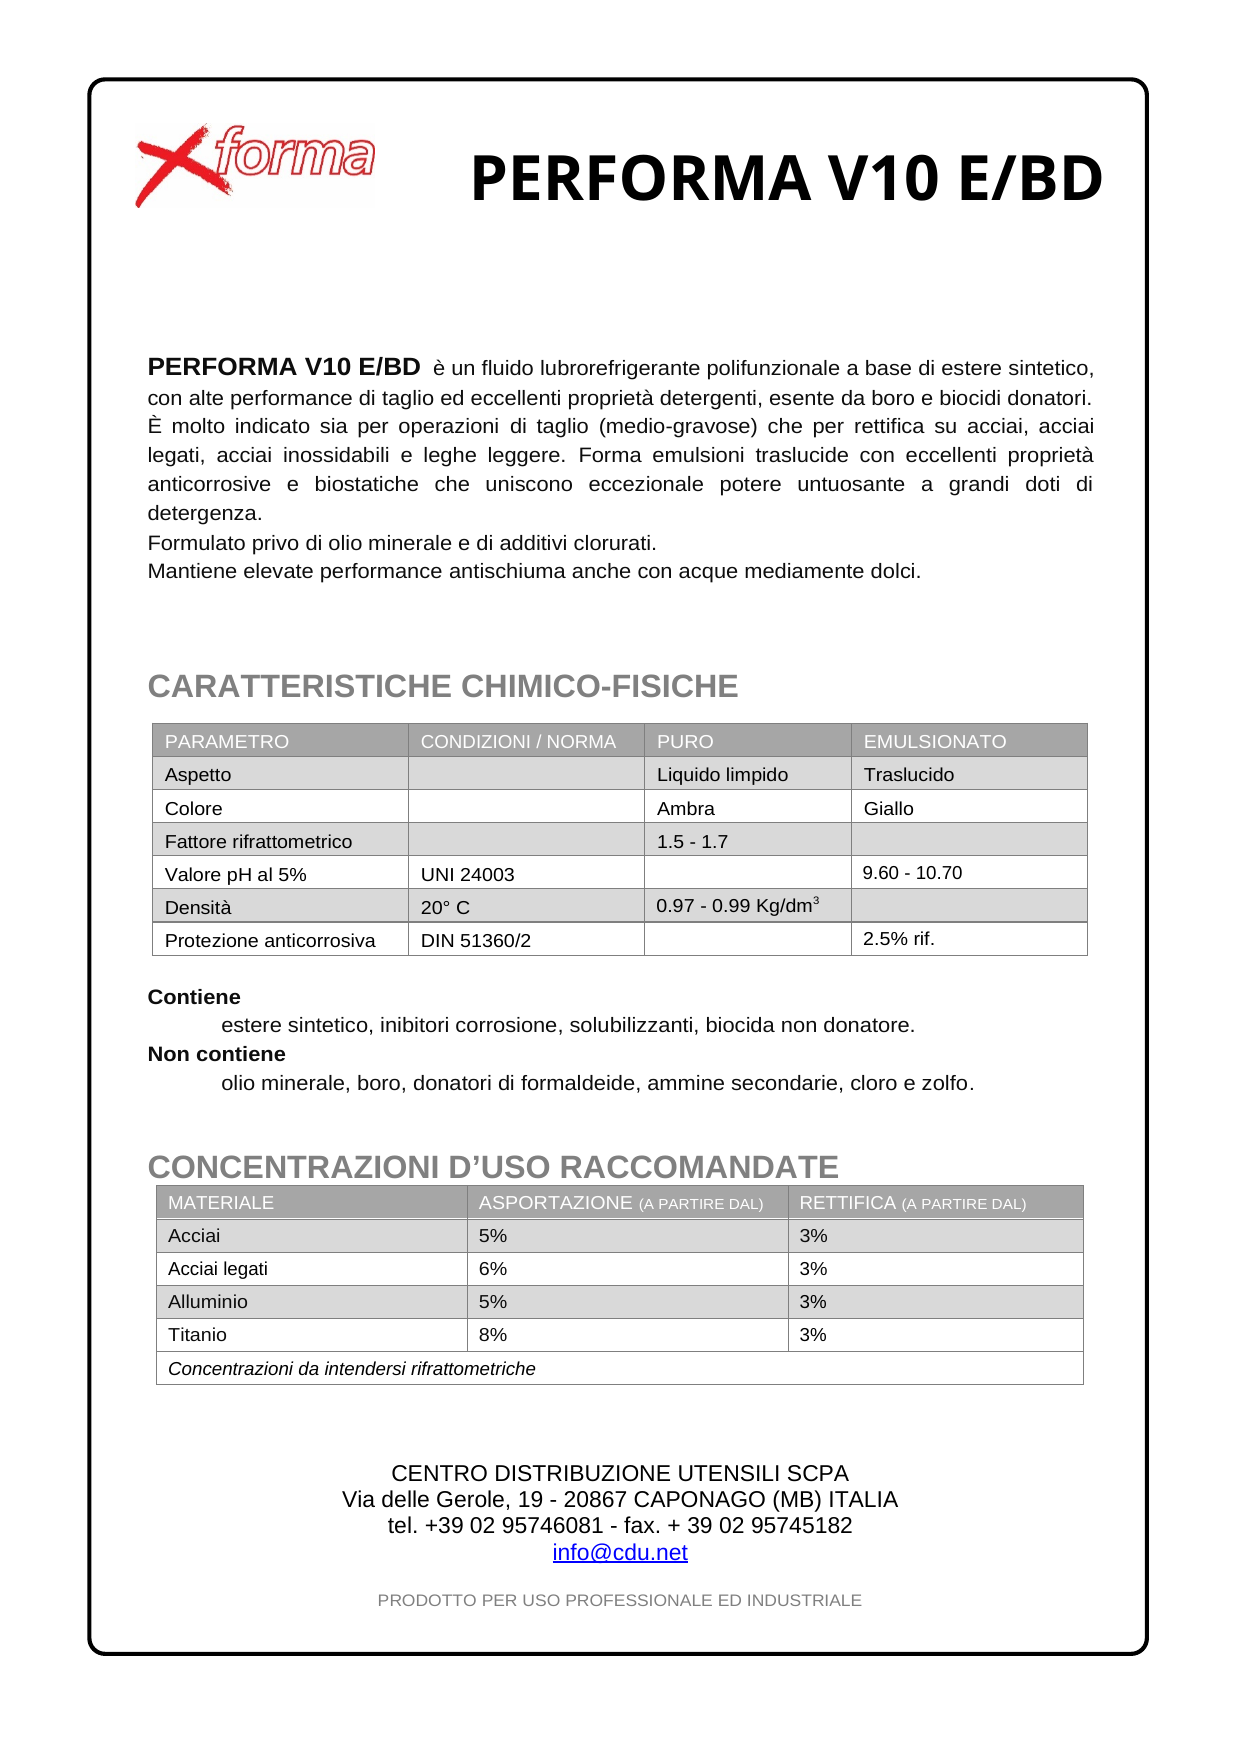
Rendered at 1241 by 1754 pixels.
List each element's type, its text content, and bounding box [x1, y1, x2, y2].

table_header CONDIZIONI / NORMA [409, 724, 644, 756]
table_cell [409, 823, 644, 855]
table_header PARAMETRO [153, 724, 408, 756]
subtitle CONCENTRAZIONI D’USO RACCOMANDATE [147, 1148, 1105, 1185]
text Mantiene elevate performance antischiuma anche con acque mediamente dolci. [147, 559, 1095, 583]
table_cell [645, 923, 851, 954]
table_cell UNI 24003 [409, 856, 644, 888]
table_cell 5% [468, 1286, 788, 1318]
picture [135, 123, 375, 208]
table_cell [852, 823, 1087, 855]
table_cell [852, 889, 1087, 921]
table_header RETTIFICA (A PARTIRE DAL) [789, 1186, 1083, 1218]
table_cell Protezione anticorrosiva [153, 923, 408, 954]
text Formulato privo di olio minerale e di additivi clorurati. [147, 530, 1095, 554]
table_cell [409, 757, 644, 789]
table_cell Colore [153, 790, 408, 822]
text È molto indicato sia per operazioni di taglio (medio-gravose) che per rettifica su acciai, acciai legati, acciai inossidabili e leghe leggere. Forma emulsioni traslucide con eccellenti proprietà anticorrosive e biostatiche che uniscono eccezionale potere untuosante a grandi doti di detergenza. [147, 414, 1095, 525]
subtitle Non contiene [147, 1042, 1105, 1066]
table_header ASPORTAZIONE (A PARTIRE DAL) [468, 1186, 788, 1218]
table_cell Fattore rifrattometrico [153, 823, 408, 855]
table_cell 20° C [409, 889, 644, 921]
text PERFORMA V10 E/BD è un fluido lubrorefrigerante polifunzionale a base di estere sintetico, con alte performance di taglio ed eccellenti proprietà detergenti, esente da boro e biocidi donatori. [147, 352, 1095, 409]
table_cell [645, 856, 851, 888]
table_cell Ambra [645, 790, 851, 822]
text CENTRO DISTRIBUZIONE UTENSILI SCPA [135, 1459, 1105, 1486]
table_cell 0.97 - 0.99 Kg/dm3 [645, 889, 851, 921]
table_cell 3% [789, 1319, 1083, 1351]
table_cell Titanio [157, 1319, 467, 1351]
subtitle CARATTERISTICHE CHIMICO-FISICHE [147, 667, 1105, 704]
table_cell 5% [468, 1220, 788, 1252]
table_cell Acciai legati [157, 1253, 467, 1285]
table_cell Alluminio [157, 1286, 467, 1318]
table_cell 2.5% rif. [852, 923, 1087, 954]
table_cell Giallo [852, 790, 1087, 822]
table_cell DIN 51360/2 [409, 923, 644, 954]
text PRODOTTO PER USO PROFESSIONALE ED INDUSTRIALE [135, 1591, 1105, 1610]
table_cell 3% [789, 1253, 1083, 1285]
table_header EMULSIONATO [852, 724, 1087, 756]
subtitle Contiene [147, 984, 1105, 1008]
table_cell 9.60 - 10.70 [852, 856, 1087, 888]
table_cell Aspetto [153, 757, 408, 789]
text Via delle Gerole, 19 - 20867 CAPONAGO (MB) ITALIA [135, 1486, 1105, 1512]
table_header PURO [645, 724, 851, 756]
subtitle PERFORMA V10 E/BD [312, 134, 1105, 219]
table_cell 8% [468, 1319, 788, 1351]
text olio minerale, boro, donatori di formaldeide, ammine secondarie, cloro e zolfo. [221, 1071, 1105, 1094]
table_cell Traslucido [852, 757, 1087, 789]
text estere sintetico, inibitori corrosione, solubilizzanti, biocida non donatore. [221, 1013, 1105, 1037]
table_cell 3% [789, 1220, 1083, 1252]
table_cell 1.5 - 1.7 [645, 823, 851, 855]
table_cell Concentrazioni da intendersi rifrattometriche [157, 1352, 1083, 1384]
table_cell Densità [153, 889, 408, 921]
table_cell Valore pH al 5% [153, 856, 408, 888]
table_cell Liquido limpido [645, 757, 851, 789]
text tel. +39 02 95746081 - fax. + 39 02 95745182 [135, 1512, 1105, 1538]
table_cell 6% [468, 1253, 788, 1285]
table_cell Acciai [157, 1220, 467, 1252]
table_header MATERIALE [157, 1186, 467, 1218]
table_cell 3% [789, 1286, 1083, 1318]
text info@cdu.net [135, 1538, 1105, 1565]
table_cell [409, 790, 644, 822]
